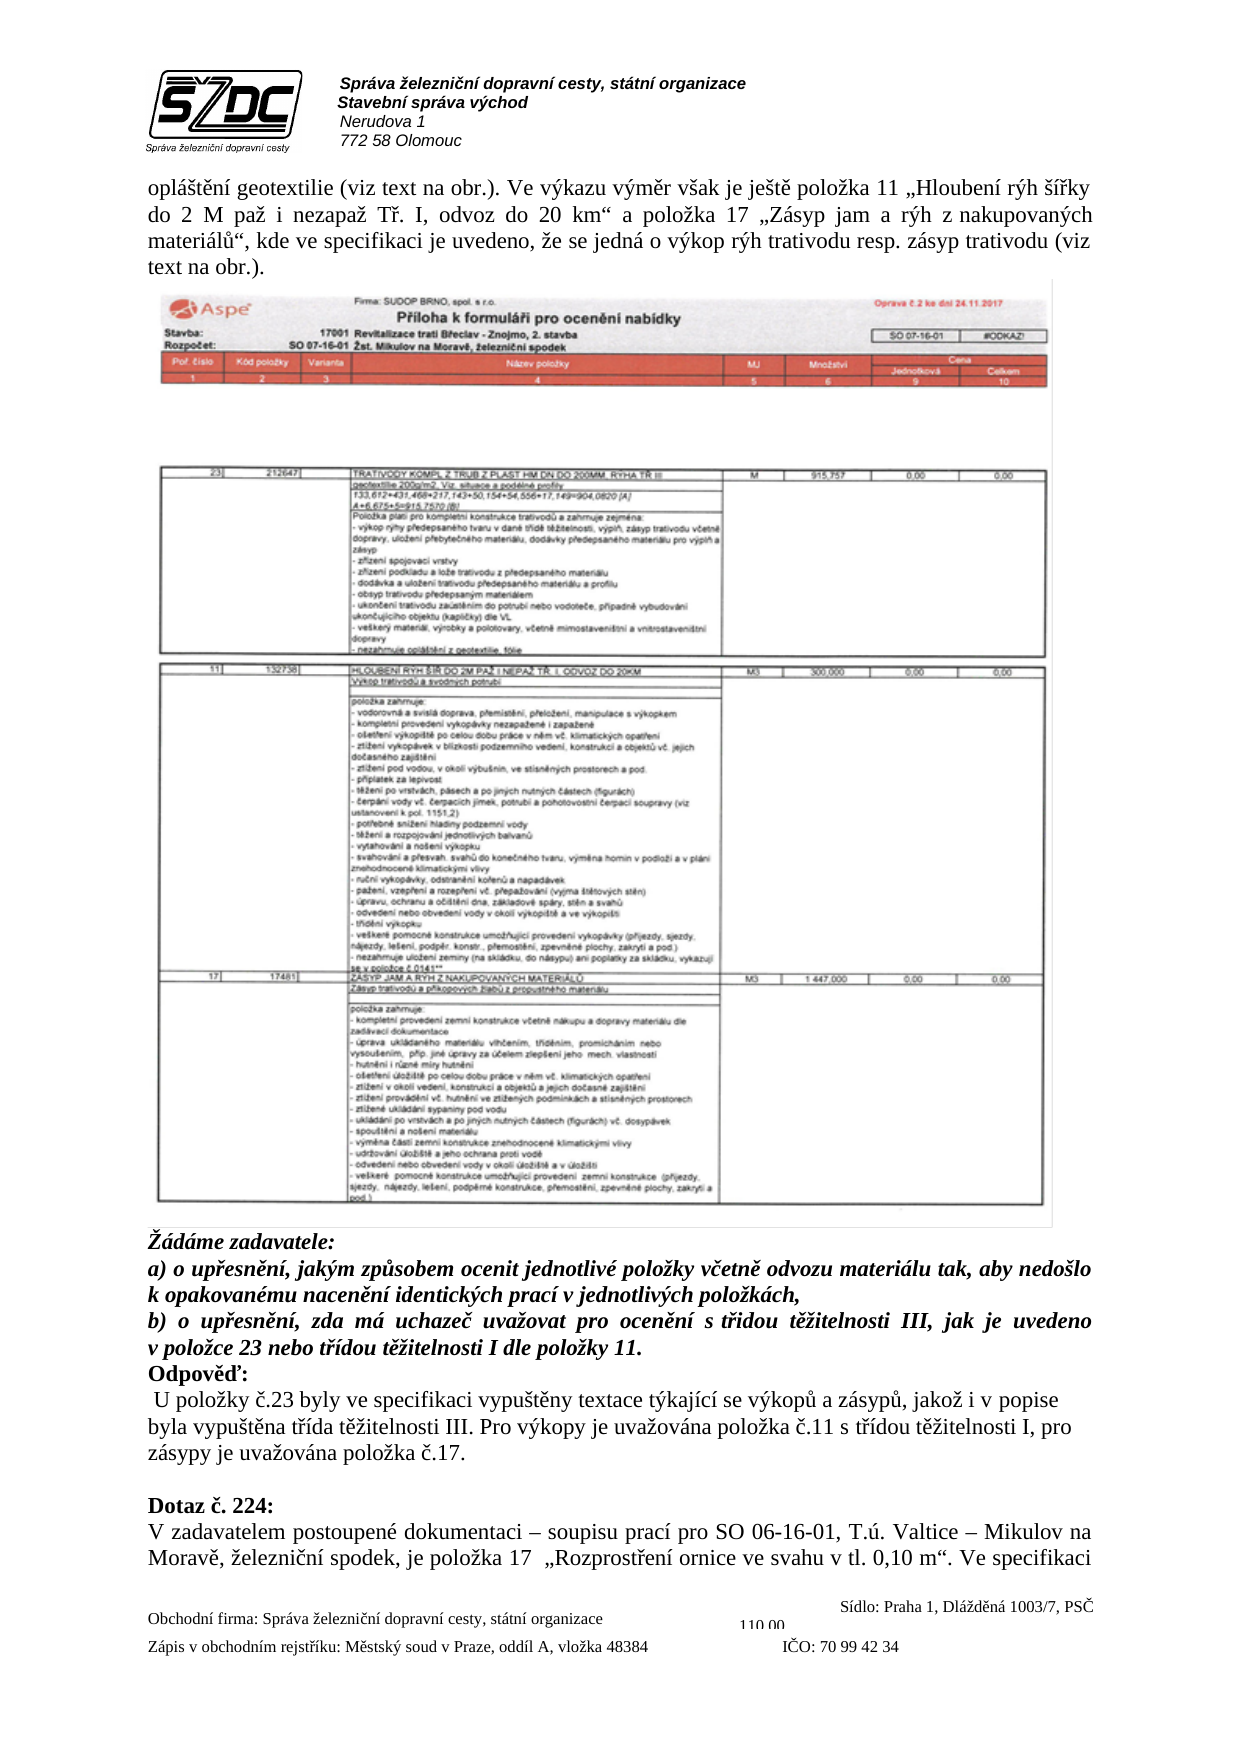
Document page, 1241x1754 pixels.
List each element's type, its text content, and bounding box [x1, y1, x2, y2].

text a) o upřesnění, jakým způsobem ocenit jednotlivé položky včetně odvozu materiálu tak, aby nedošlo k opakovanému nacenění identických prací v jednotlivých položkách, [148, 1254, 1093, 1307]
picture [147, 279, 1054, 1229]
picture [145, 69, 303, 153]
text Žádáme zadavatele: [148, 1228, 1093, 1254]
text b) o upřesnění, zda má uchazeč uvažovat pro ocenění s třidou těžitelnosti III, jak je uvedeno v položce 23 nebo třídou těžitelnosti I dle položky 11. [148, 1307, 1093, 1360]
text Odpověď: [148, 1360, 1093, 1386]
text Dotaz č. 224: [148, 1492, 1093, 1518]
text U položky č.23 byly ve specifikaci vypuštěny textace týkající se výkopů a zásypů, jakož i v popise byla vypuštěna třída těžitelnosti III. Pro výkopy je uvažována položka č.11 s třídou těžitelnosti I, pro zásypy je uvažována položka č.17. [148, 1386, 1093, 1465]
